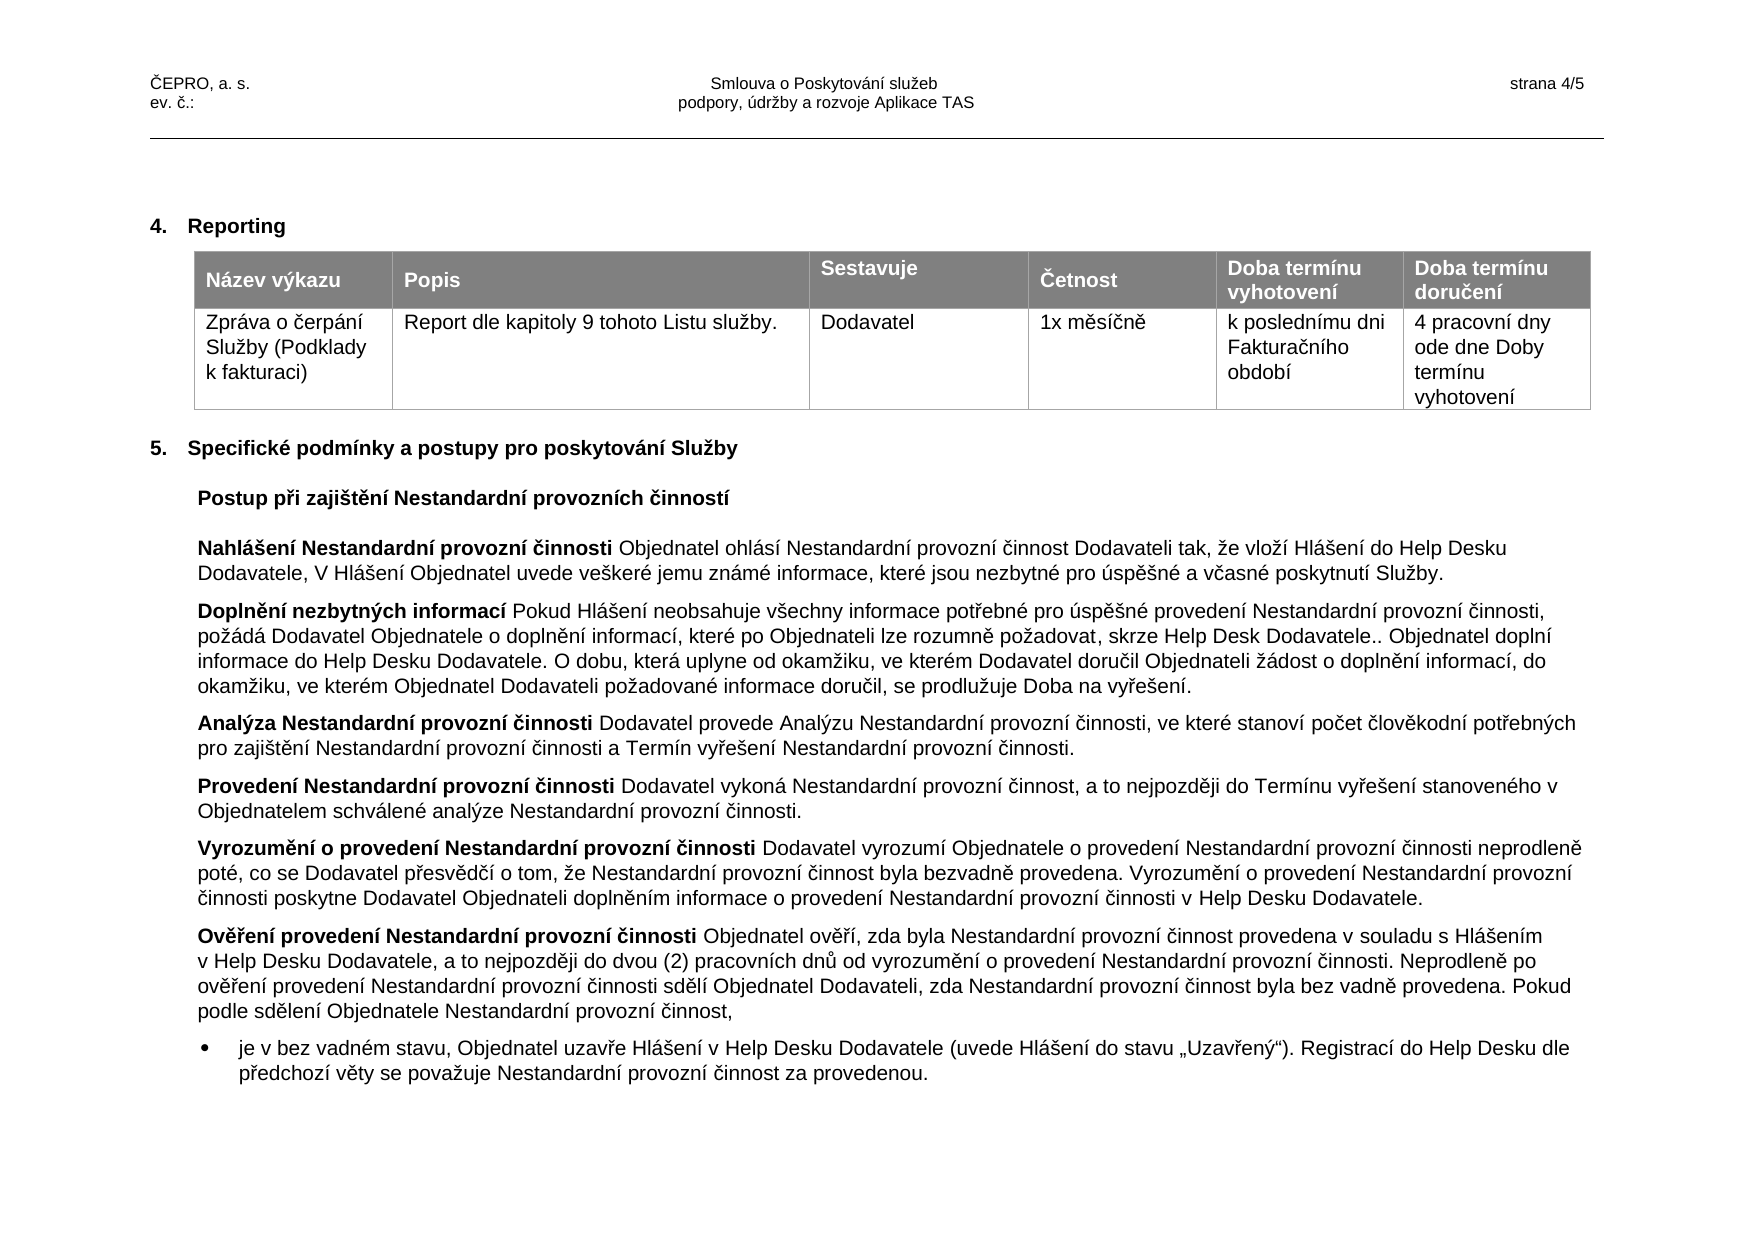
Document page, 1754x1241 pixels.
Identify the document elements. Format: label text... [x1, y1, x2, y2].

text Doplnění nezbytných informací Pokud Hlášení neobsahuje všechny informace potřebné pro úspěšné provedení Nestandardní provozní činnosti, požádá Dodavatel Objednatele o doplnění informací, které po Objednateli lze rozumně požadovat, skrze Help Desk Dodavatele.. Objednatel doplní informace do Help Desku Dodavatele. O dobu, která uplyne od okamžiku, ve kterém Dodavatel doručil Objednateli žádost o doplnění informací, do okamžiku, ve kterém Objednatel Dodavateli požadované informace doručil, se prodlužuje Doba na vyřešení. [197, 597, 1604, 697]
table_cell 1x měsíčně [1029, 309, 1216, 409]
text Provedení Nestandardní provozní činnosti Dodavatel vykoná Nestandardní provozní činnost, a to nejpozději do Termínu vyřešení stanoveného v Objednatelem schválené analýze Nestandardní provozní činnosti. [197, 772, 1604, 822]
text Analýza Nestandardní provozní činnosti Dodavatel provede Analýzu Nestandardní provozní činnosti, ve které stanoví počet člověkodní potřebných pro zajištění Nestandardní provozní činnosti a Termín vyřešení Nestandardní provozní činnosti. [197, 710, 1604, 760]
list Reporting [150, 213, 1604, 238]
table_header Popis [393, 252, 809, 308]
table_header Doba termínu vyhotovení [1217, 252, 1403, 308]
table_cell Report dle kapitoly 9 tohoto Listu služby. [393, 309, 809, 409]
table_cell 4 pracovní dny ode dne Doby termínu vyhotovení [1404, 309, 1590, 409]
table_cell k poslednímu dni Fakturačního období [1217, 309, 1403, 409]
text Postup při zajištění Nestandardní provozních činností [197, 485, 1604, 510]
text Nahlášení Nestandardní provozní činnosti Objednatel ohlásí Nestandardní provozní činnost Dodavateli tak, že vloží Hlášení do Help Desku Dodavatele, V Hlášení Objednatel uvede veškeré jemu známé informace, které jsou nezbytné pro úspěšné a včasné poskytnutí Služby. [197, 535, 1604, 585]
list je v bez vadném stavu, Objednatel uzavře Hlášení v Help Desku Dodavatele (uvede Hlášení do stavu „Uzavřený“). Registrací do Help Desku dle předchozí věty se považuje Nestandardní provozní činnost za provedenou. [201, 1035, 1604, 1085]
table_header Sestavuje [810, 252, 1028, 308]
text Ověření provedení Nestandardní provozní činnosti Objednatel ověří, zda byla Nestandardní provozní činnost provedena v souladu s Hlášením v Help Desku Dodavatele, a to nejpozději do dvou (2) pracovních dnů od vyrozumění o provedení Nestandardní provozní činnosti. Neprodleně po ověření provedení Nestandardní provozní činnosti sdělí Objednatel Dodavateli, zda Nestandardní provozní činnost byla bez vadně provedena. Pokud podle sdělení Objednatele Nestandardní provozní činnost, [197, 922, 1604, 1022]
table_header Doba termínu doručení [1404, 252, 1590, 308]
text Vyrozumění o provedení Nestandardní provozní činnosti Dodavatel vyrozumí Objednatele o provedení Nestandardní provozní činnosti neprodleně poté, co se Dodavatel přesvědčí o tom, že Nestandardní provozní činnost byla bezvadně provedena. Vyrozumění o provedení Nestandardní provozní činnosti poskytne Dodavatel Objednateli doplněním informace o provedení Nestandardní provozní činnosti v Help Desku Dodavatele. [197, 835, 1604, 910]
table_header Název výkazu [195, 252, 392, 308]
list Specifické podmínky a postupy pro poskytování Služby [150, 435, 1604, 460]
table_cell Zpráva o čerpání Služby (Podklady k fakturaci) [195, 309, 392, 409]
table_cell Dodavatel [810, 309, 1028, 409]
table_header Četnost [1029, 252, 1216, 308]
